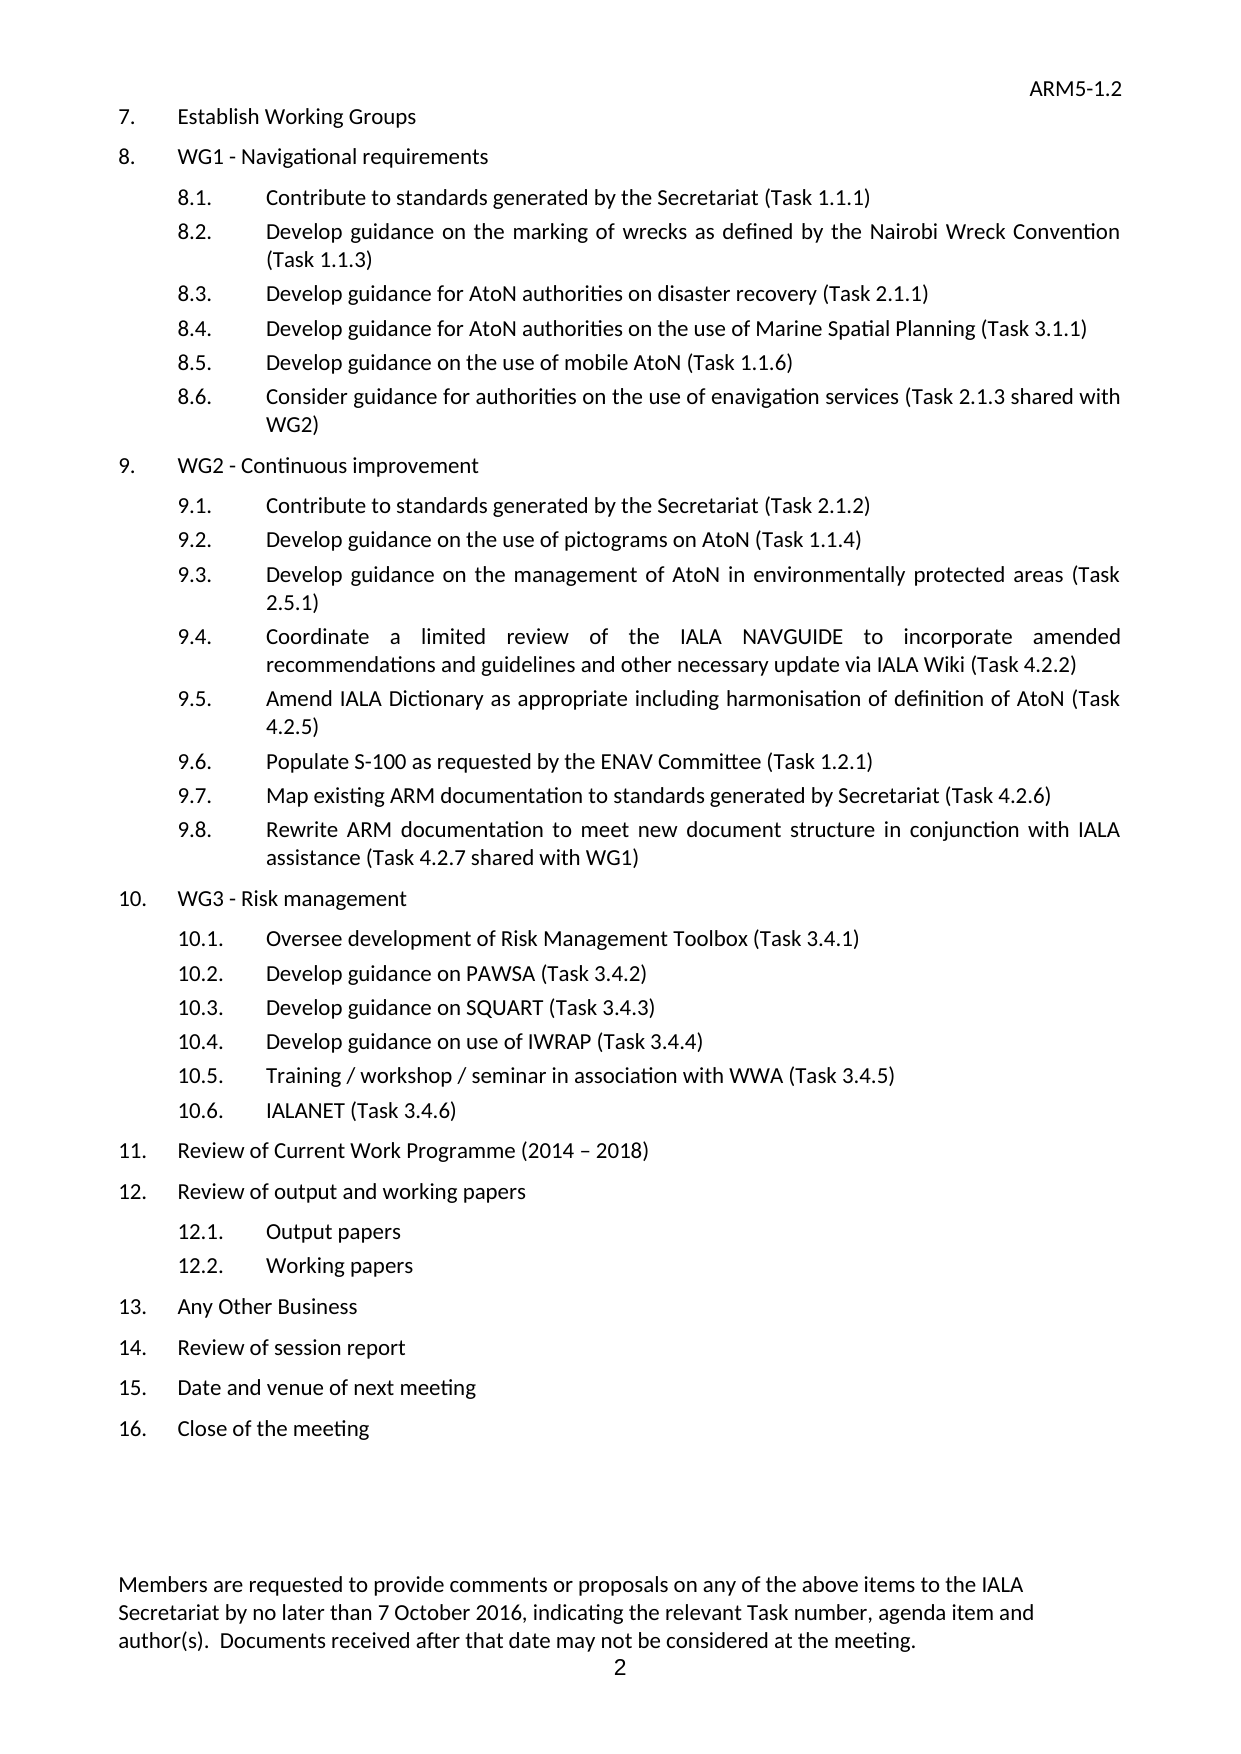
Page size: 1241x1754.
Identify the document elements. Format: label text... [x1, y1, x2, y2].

list Close of the meeting [118, 1414, 1122, 1442]
list Develop guidance on the use of mobile AtoN (Task 1.1.6) [177, 348, 1122, 376]
list Develop guidance on use of IWRAP (Task 3.4.4) [177, 1027, 1122, 1055]
list Oversee development of Risk Management Toolbox (Task 3.4.1) [177, 924, 1122, 952]
list Develop guidance on the use of pictograms on AtoN (Task 1.1.4) [177, 526, 1122, 554]
list Rewrite ARM documentation to meet new document structure in conjunction with IALA assistance (Task 4.2.7 shared with WG1) [177, 815, 1122, 871]
list Develop guidance on the marking of wrecks as defined by the Nairobi Wreck Convention (Task 1.1.3) [177, 217, 1122, 273]
list Contribute to standards generated by the Secretariat (Task 2.1.2) [177, 491, 1122, 519]
list Map existing ARM documentation to standards generated by Secretariat (Task 4.2.6) [177, 781, 1122, 809]
list WG1 - Navigational requirements [118, 142, 1122, 170]
list Develop guidance for AtoN authorities on disaster recovery (Task 2.1.1) [177, 279, 1122, 307]
list Consider guidance for authorities on the use of enavigation services (Task 2.1.3 shared with WG2) [177, 382, 1122, 438]
list Working papers [177, 1252, 1122, 1279]
list Review of output and working papers [118, 1177, 1122, 1205]
list Review of session report [118, 1333, 1122, 1361]
list Develop guidance on PAWSA (Task 3.4.2) [177, 959, 1122, 987]
list Contribute to standards generated by the Secretariat (Task 1.1.1) [177, 183, 1122, 211]
list Populate S-100 as requested by the ENAV Committee (Task 1.2.1) [177, 747, 1122, 775]
list Develop guidance on the management of AtoN in environmentally protected areas (Task 2.5.1) [177, 560, 1122, 616]
list Establish Working Groups [118, 102, 1122, 130]
list WG3 - Risk management [118, 884, 1122, 912]
list Output papers [177, 1217, 1122, 1245]
list Date and venue of next meeting [118, 1373, 1122, 1401]
list Develop guidance on SQUART (Task 3.4.3) [177, 993, 1122, 1021]
list Training / workshop / seminar in association with WWA (Task 3.4.5) [177, 1061, 1122, 1089]
list Coordinate a limited review of the IALA NAVGUIDE to incorporate amended recommendations and guidelines and other necessary update via IALA Wiki (Task 4.2.2) [177, 622, 1122, 678]
list Amend IALA Dictionary as appropriate including harmonisation of definition of AtoN (Task 4.2.5) [177, 684, 1122, 741]
list IALANET (Task 3.4.6) [177, 1096, 1122, 1124]
list WG2 - Continuous improvement [118, 451, 1122, 479]
list Any Other Business [118, 1292, 1122, 1320]
list Develop guidance for AtoN authorities on the use of Marine Spatial Planning (Task 3.1.1) [177, 314, 1122, 342]
list Review of Current Work Programme (2014 – 2018) [118, 1136, 1122, 1164]
